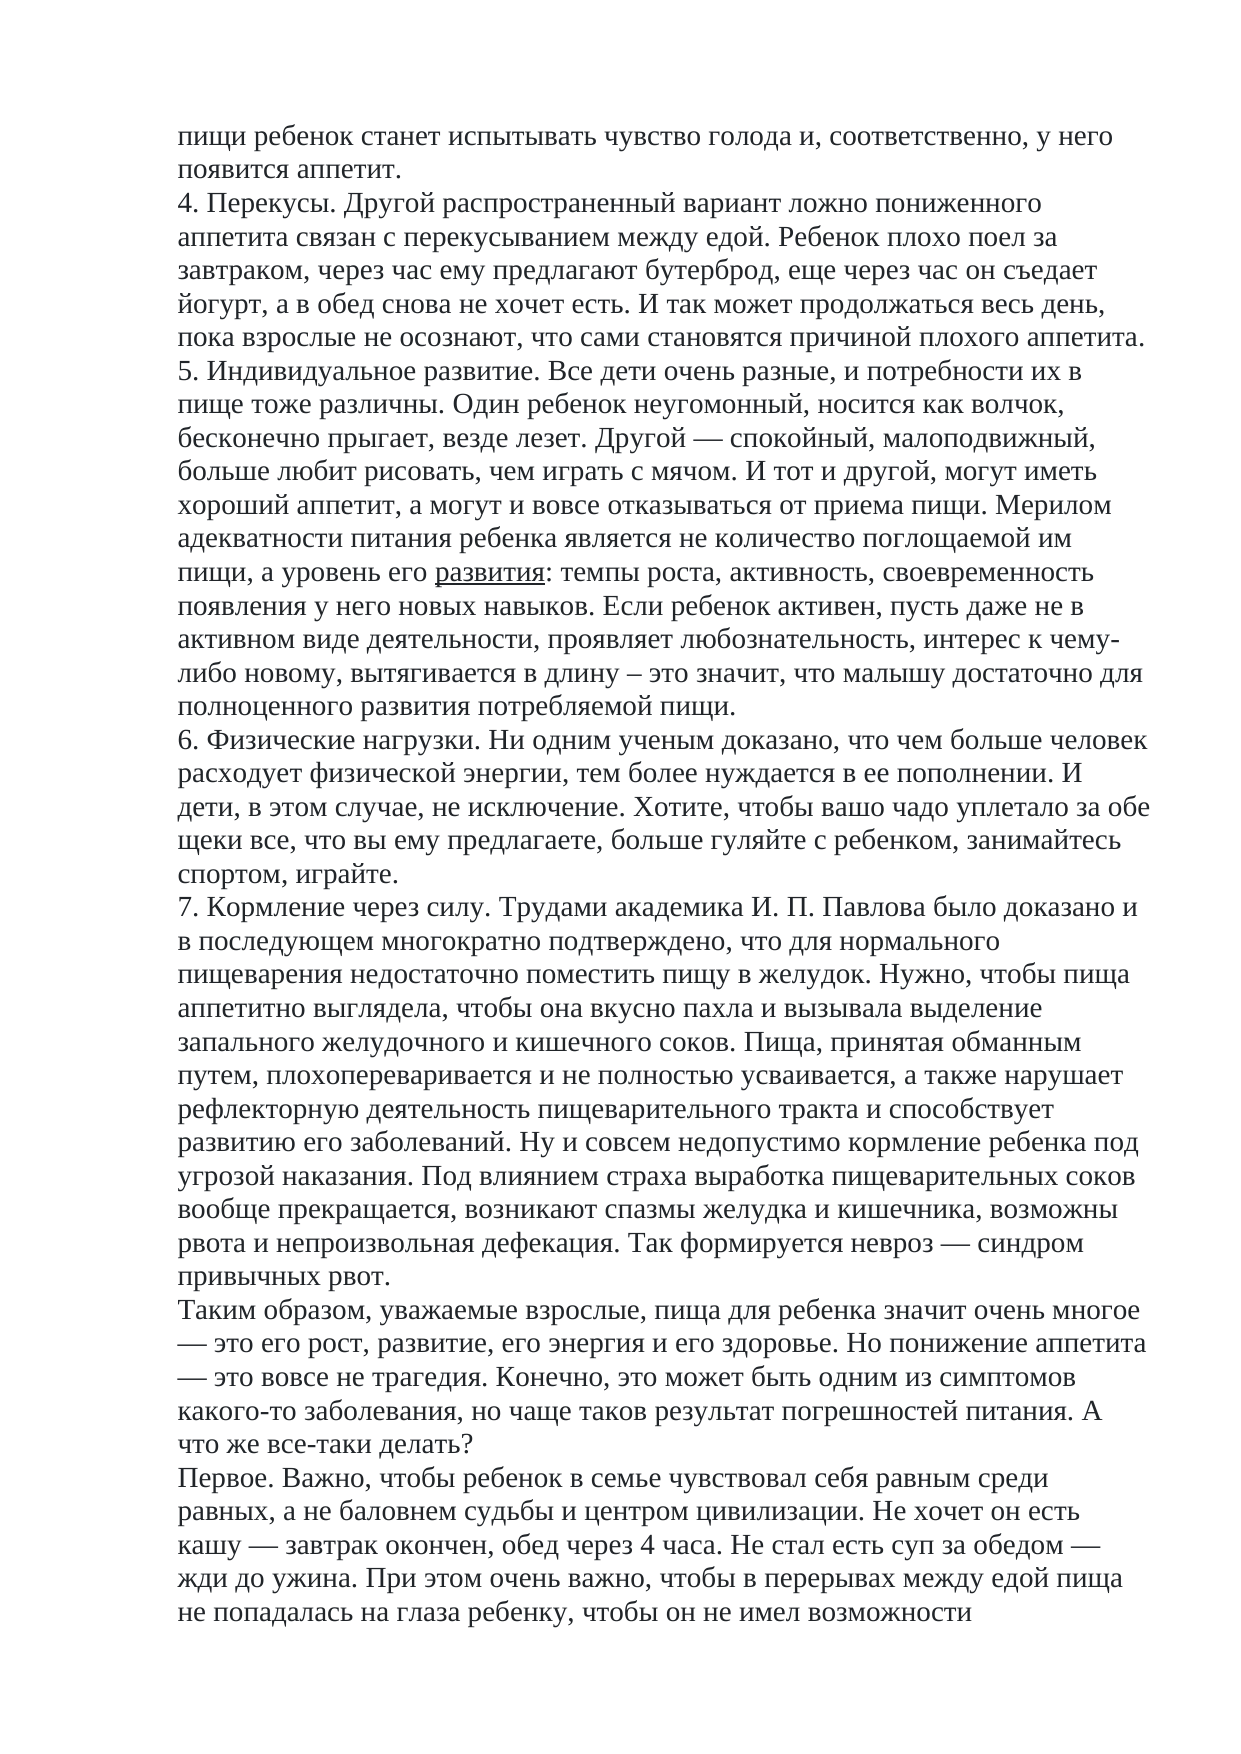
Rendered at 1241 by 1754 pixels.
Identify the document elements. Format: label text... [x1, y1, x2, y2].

text 6. Физические нагрузки. Ни одним ученым доказано, что чем больше человек расходует физической энергии, тем более нуждается в ее пополнении. И дети, в этом случае, не исключение. Хотите, чтобы вашо чадо уплетало за обе щеки все, что вы ему предлагаете, больше гуляйте с ребенком, занимайтесь спортом, играйте. [177, 722, 1152, 889]
text 7. Кормление через силу. Трудами академика И. П. Павлова было доказано и в последующем многократно подтверждено, что для нормального пищеварения недостаточно поместить пищу в желудок. Нужно, чтобы пища аппетитно выглядела, чтобы она вкусно пахла и вызывала выделение запального желудочного и кишечного соков. Пища, принятая обманным путем, плохопереваривается и не полностью усваивается, а также нарушает рефлекторную деятельность пищеварительного тракта и способствует развитию его заболеваний. Ну и совсем недопустимо кормление ребенка под угрозой наказания. Под влиянием страха выработка пищеварительных соков вообще прекращается, возникают спазмы желудка и кишечника, возможны рвота и непроизвольная дефекация. Так формируется невроз — синдром привычных рвот. [177, 889, 1152, 1292]
text 5. Индивидуальное развитие. Все дети очень разные, и потребности их в пище тоже различны. Один ребенок неугомонный, носится как волчок, бесконечно прыгает, везде лезет. Другой — спокойный, малоподвижный, больше любит рисовать, чем играть с мячом. И тот и другой, могут иметь хороший аппетит, а могут и вовсе отказываться от приема пищи. Мерилом адекватности питания ребенка является не количество поглощаемой им пищи, а уровень его развития: темпы роста, активность, своевременность появления у него новых навыков. Если ребенок активен, пусть даже не в активном виде деятельности, проявляет любознательность, интерес к чему-либо новому, вытягивается в длину – это значит, что малышу достаточно для полноценного развития потребляемой пищи. [177, 353, 1152, 722]
text Таким образом, уважаемые взрослые, пища для ребенка значит очень многое — это его рост, развитие, его энергия и его здоровье. Но понижение аппетита — это вовсе не трагедия. Конечно, это может быть одним из симптомов какого-то заболевания, но чаще таков результат погрешностей питания. А что же все-таки делать? [177, 1292, 1152, 1460]
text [177, 1460, 1152, 1627]
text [177, 118, 1152, 185]
text 4. Перекусы. Другой распространенный вариант ложно пониженного аппетита связан с перекусыванием между едой. Ребенок плохо поел за завтраком, через час ему предлагают бутерброд, еще через час он съедает йогурт, а в обед снова не хочет есть. И так может продолжаться весь день, пока взрослые не осознают, что сами становятся причиной плохого аппетита. [177, 185, 1152, 353]
